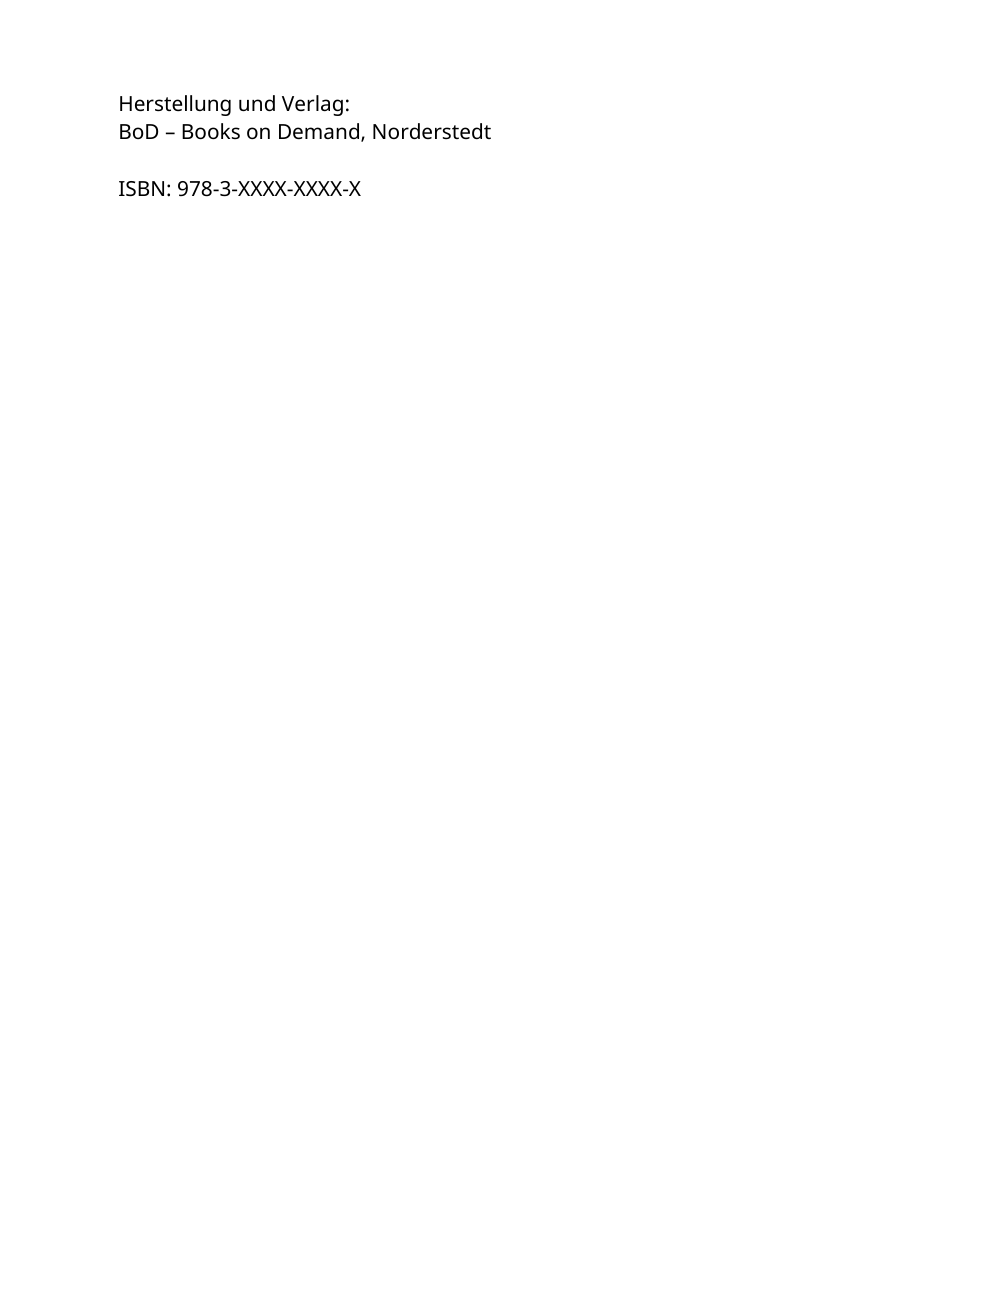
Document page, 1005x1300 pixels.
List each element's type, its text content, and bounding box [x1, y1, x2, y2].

text Herstellung und Verlag: BoD – Books on Demand, Norderstedt [118, 89, 892, 146]
text ISBN: 978-3-XXXX-XXXX-X [118, 174, 892, 202]
